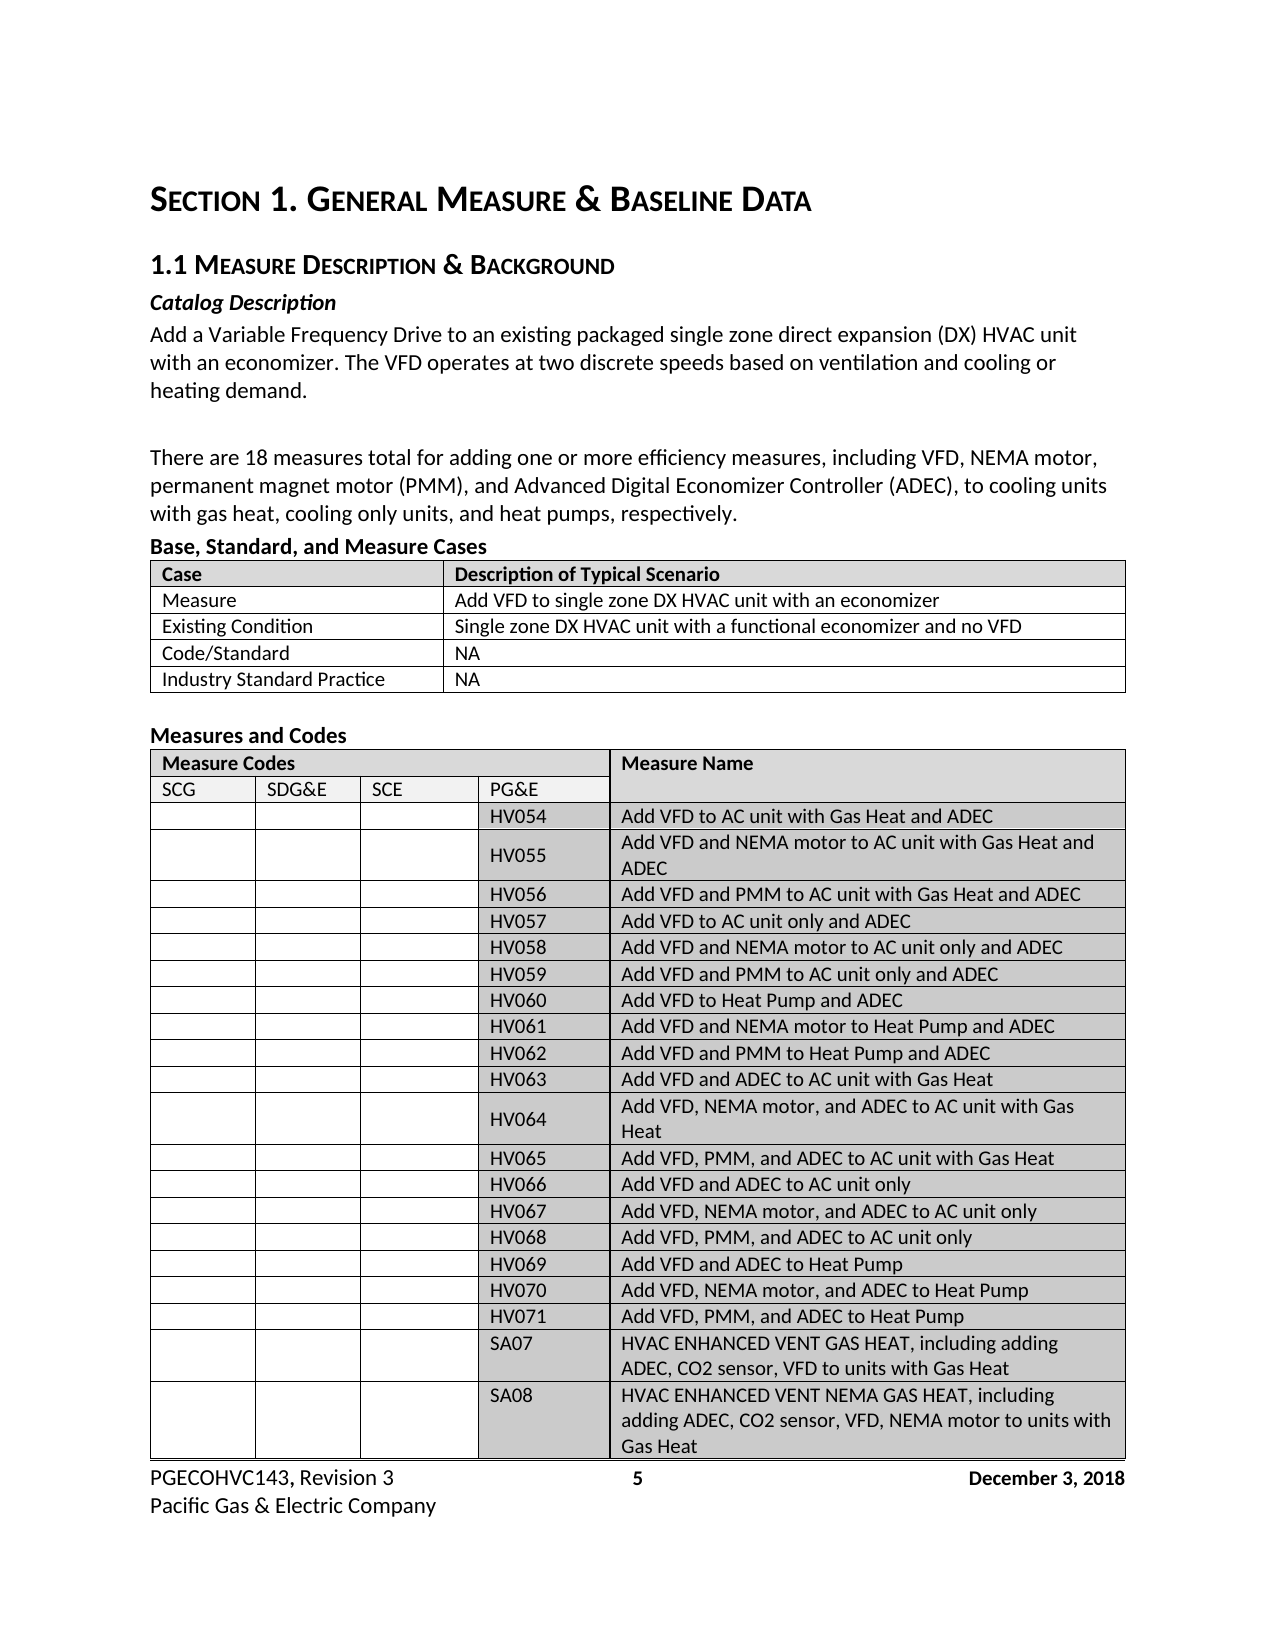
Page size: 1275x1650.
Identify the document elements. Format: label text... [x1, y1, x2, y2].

table_cell [256, 1330, 360, 1381]
table_cell SA08 [479, 1382, 609, 1458]
table_cell HV063 [479, 1067, 609, 1092]
text Base, Standard, and Measure Cases [150, 532, 1125, 560]
table_cell [151, 1014, 255, 1039]
table_cell HVAC ENHANCED VENT NEMA GAS HEAT, including adding ADEC, CO2 sensor, VFD, NEMA motor to units with Gas Heat [611, 1382, 1125, 1458]
table_cell [256, 1093, 360, 1144]
table_cell [151, 1198, 255, 1223]
subtitle 1.1 Measure Description & Background [150, 246, 1125, 281]
table_cell Add VFD, PMM, and ADEC to Heat Pump [611, 1304, 1125, 1329]
table_cell [151, 1145, 255, 1170]
table_cell NA [444, 667, 1125, 692]
table_cell [361, 1382, 478, 1458]
table_cell [361, 961, 478, 986]
table_cell [361, 934, 478, 960]
table_cell [361, 1304, 478, 1329]
table_cell [151, 1224, 255, 1250]
table_cell [361, 1040, 478, 1066]
table_cell [151, 1040, 255, 1066]
table_cell HV064 [479, 1093, 609, 1144]
subtitle Section 1. General Measure & Baseline Data [150, 175, 1125, 221]
table_cell [256, 1145, 360, 1170]
table_cell Add VFD to AC unit only and ADEC [611, 908, 1125, 933]
table_cell [151, 934, 255, 960]
text Add a Variable Frequency Drive to an existing packaged single zone direct expansion (DX) HVAC unit with an economizer. The VFD operates at two discrete speeds based on ventilation and cooling or heating demand. [150, 320, 1125, 404]
table_cell [151, 987, 255, 1013]
table_cell [361, 1251, 478, 1276]
table_cell [256, 987, 360, 1013]
table_cell Add VFD to Heat Pump and ADEC [611, 987, 1125, 1013]
table_cell HV056 [479, 881, 609, 907]
table_cell [361, 1171, 478, 1197]
table_cell HV061 [479, 1014, 609, 1039]
table_cell Add VFD and PMM to Heat Pump and ADEC [611, 1040, 1125, 1066]
table_cell PG&E [479, 777, 609, 802]
table_header Measure Codes [151, 750, 609, 776]
table_cell [256, 1224, 360, 1250]
table_cell Existing Condition [151, 614, 443, 639]
table_cell [151, 803, 255, 828]
table_cell HV066 [479, 1171, 609, 1197]
table_cell [361, 803, 478, 828]
table_cell [361, 1277, 478, 1303]
table_cell [256, 1040, 360, 1066]
table_cell HV055 [479, 830, 609, 880]
table_cell [256, 1251, 360, 1276]
table_cell Add VFD and ADEC to AC unit only [611, 1171, 1125, 1197]
table_cell [151, 1382, 255, 1458]
table_cell [256, 881, 360, 907]
table_cell [361, 1145, 478, 1170]
table_cell [151, 881, 255, 907]
table_cell [256, 803, 360, 828]
table_cell HV065 [479, 1145, 609, 1170]
table_header Measure Name [611, 750, 1125, 802]
table_cell [256, 1198, 360, 1223]
table_cell HV054 [479, 803, 609, 828]
table_cell HV062 [479, 1040, 609, 1066]
table_cell HV071 [479, 1304, 609, 1329]
table_cell Add VFD, PMM, and ADEC to AC unit only [611, 1224, 1125, 1250]
table_cell HV060 [479, 987, 609, 1013]
table_cell [256, 934, 360, 960]
table_cell [361, 987, 478, 1013]
table_cell Add VFD and ADEC to AC unit with Gas Heat [611, 1067, 1125, 1092]
table_cell Add VFD, NEMA motor, and ADEC to AC unit only [611, 1198, 1125, 1223]
table_cell [151, 1067, 255, 1092]
table_cell [151, 1330, 255, 1381]
table_cell [151, 1304, 255, 1329]
table_header Case [151, 561, 443, 586]
table_cell Code/Standard [151, 640, 443, 666]
table_cell Add VFD and PMM to AC unit only and ADEC [611, 961, 1125, 986]
table_cell Single zone DX HVAC unit with a functional economizer and no VFD [444, 614, 1125, 639]
table_cell Add VFD and NEMA motor to AC unit only and ADEC [611, 934, 1125, 960]
table_cell HV059 [479, 961, 609, 986]
table_cell SCE [361, 777, 478, 802]
table_cell [151, 1093, 255, 1144]
table_cell [361, 881, 478, 907]
table_header Description of Typical Scenario [444, 561, 1125, 586]
table_cell Add VFD, NEMA motor, and ADEC to AC unit with Gas Heat [611, 1093, 1125, 1144]
table_cell [361, 1093, 478, 1144]
table_cell SCG [151, 777, 255, 802]
table_cell [256, 961, 360, 986]
table_cell Add VFD to single zone DX HVAC unit with an economizer [444, 587, 1125, 613]
table_cell Add VFD, NEMA motor, and ADEC to Heat Pump [611, 1277, 1125, 1303]
table_cell HVAC ENHANCED VENT GAS HEAT, including adding ADEC, CO2 sensor, VFD to units with Gas Heat [611, 1330, 1125, 1381]
table_cell [361, 1067, 478, 1092]
table_cell [256, 1014, 360, 1039]
table_cell HV069 [479, 1251, 609, 1276]
table_cell HV058 [479, 934, 609, 960]
table_cell [361, 1198, 478, 1223]
table_cell HV057 [479, 908, 609, 933]
text Measures and Codes [150, 721, 1125, 749]
table_cell Add VFD and NEMA motor to AC unit with Gas Heat and ADEC [611, 830, 1125, 880]
table_cell Add VFD and NEMA motor to Heat Pump and ADEC [611, 1014, 1125, 1039]
table_cell [256, 1277, 360, 1303]
table_cell [361, 908, 478, 933]
table_cell Measure [151, 587, 443, 613]
table_cell Add VFD, PMM, and ADEC to AC unit with Gas Heat [611, 1145, 1125, 1170]
table_cell SDG&E [256, 777, 360, 802]
table_cell [151, 1251, 255, 1276]
table_cell [151, 830, 255, 880]
table_cell [151, 1171, 255, 1197]
table_cell Industry Standard Practice [151, 667, 443, 692]
table_cell [361, 830, 478, 880]
table_cell Add VFD to AC unit with Gas Heat and ADEC [611, 803, 1125, 828]
table_cell Add VFD and ADEC to Heat Pump [611, 1251, 1125, 1276]
table_cell Add VFD and PMM to AC unit with Gas Heat and ADEC [611, 881, 1125, 907]
table_cell HV067 [479, 1198, 609, 1223]
table_cell [361, 1014, 478, 1039]
table_cell [151, 961, 255, 986]
table_cell [256, 1171, 360, 1197]
table_cell [151, 908, 255, 933]
table_cell [256, 1067, 360, 1092]
table_cell SA07 [479, 1330, 609, 1381]
table_cell [256, 1382, 360, 1458]
text Catalog Description [150, 288, 1125, 316]
text There are 18 measures total for adding one or more efficiency measures, including VFD, NEMA motor, permanent magnet motor (PMM), and Advanced Digital Economizer Controller (ADEC), to cooling units with gas heat, cooling only units, and heat pumps, respectively. [150, 443, 1125, 528]
table_cell [151, 1277, 255, 1303]
table_cell [361, 1224, 478, 1250]
table_cell [256, 1304, 360, 1329]
table_cell [256, 830, 360, 880]
table_cell [256, 908, 360, 933]
table_cell HV068 [479, 1224, 609, 1250]
table_cell [361, 1330, 478, 1381]
table_cell HV070 [479, 1277, 609, 1303]
table_cell NA [444, 640, 1125, 666]
